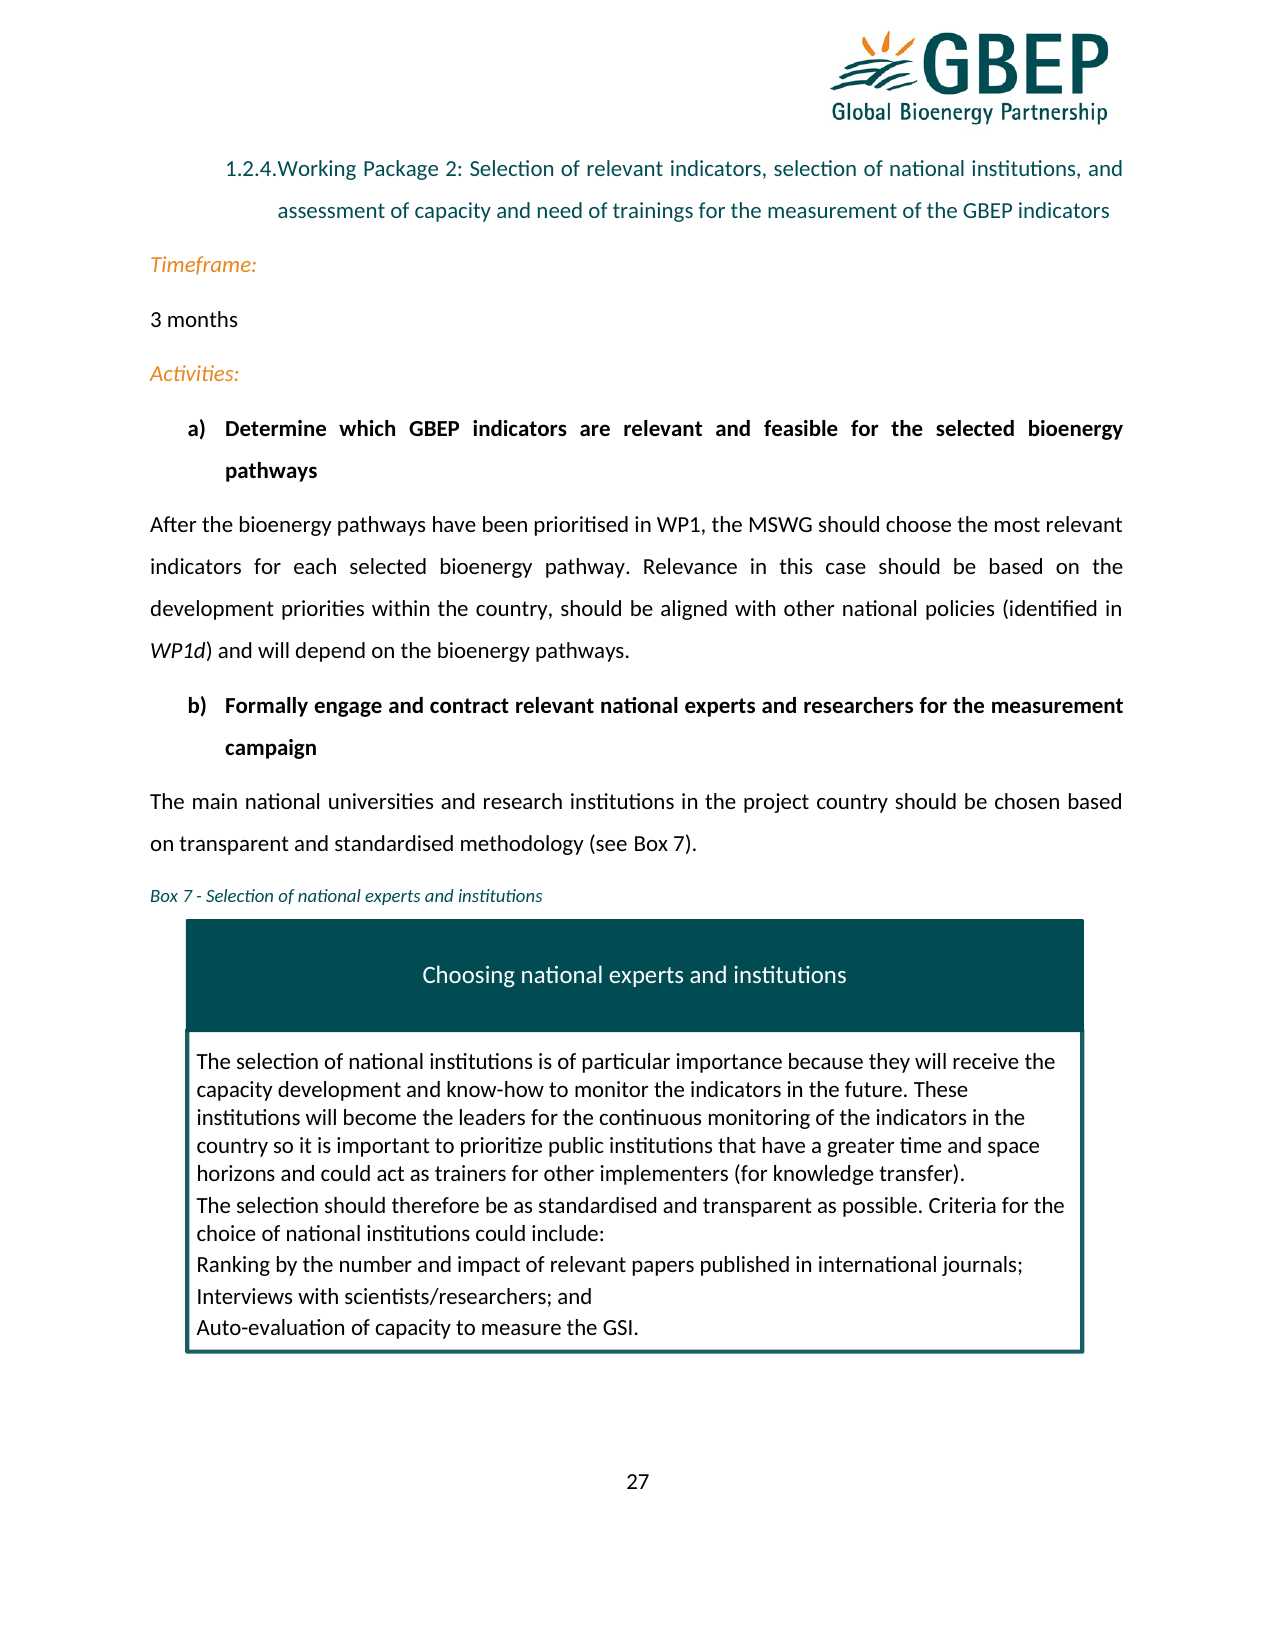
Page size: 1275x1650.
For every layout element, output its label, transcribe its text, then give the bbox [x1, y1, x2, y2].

text Box 7 - Selection of national experts and institutions [150, 884, 1125, 907]
text The main national universities and research institutions in the project country should be chosen based on transparent and standardised methodology (see Box 7). [150, 787, 1125, 857]
list Determine which GBEP indicators are relevant and feasible for the selected bioenergy pathways [187, 414, 1125, 484]
text 3 months [150, 305, 1125, 333]
subtitle Activities: [150, 359, 1125, 388]
text After the bioenergy pathways have been prioritised in WP1, the MSWG should choose the most relevant indicators for each selected bioenergy pathway. Relevance in this case should be based on the development priorities within the country, should be aligned with other national policies (identified in WP1d) and will depend on the bioenergy pathways. [150, 511, 1125, 664]
subtitle Working Package 2: Selection of relevant indicators, selection of national institutions, and assessment of capacity and need of trainings for the measurement of the GBEP indicators [225, 154, 1125, 224]
list Formally engage and contract relevant national experts and researchers for the measurement campaign [187, 691, 1125, 761]
subtitle Timeframe: [150, 251, 1125, 279]
picture [825, 21, 1116, 141]
